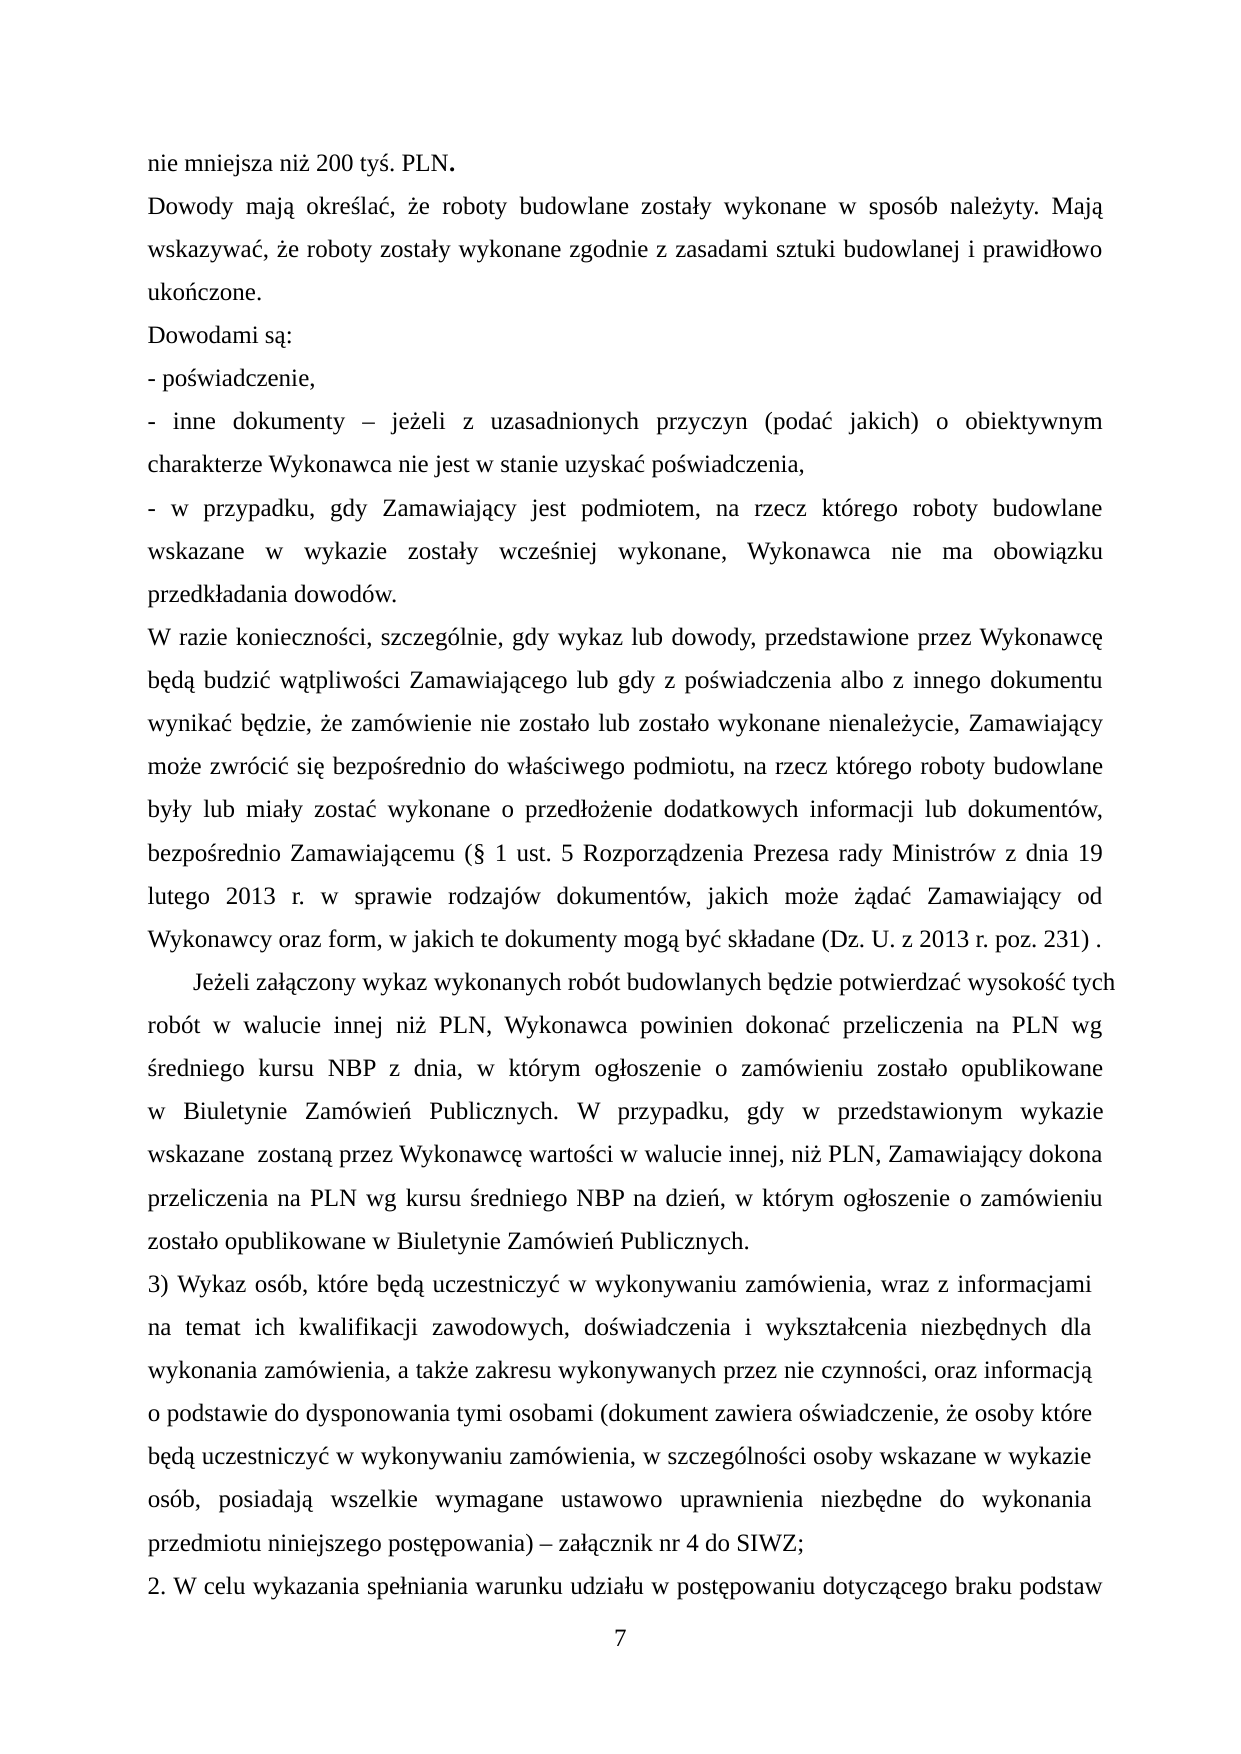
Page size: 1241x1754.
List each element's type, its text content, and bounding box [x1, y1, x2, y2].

text W razie konieczności, szczególnie, gdy wykaz lub dowody, przedstawione przez Wykonawcę będą budzić wątpliwości Zamawiającego lub gdy z poświadczenia albo z innego dokumentu wynikać będzie, że zamówienie nie zostało lub zostało wykonane nienależycie, Zamawiający może zwrócić się bezpośrednio do właściwego podmiotu, na rzecz którego roboty budowlane były lub miały zostać wykonane o przedłożenie dodatkowych informacji lub dokumentów, bezpośrednio Zamawiającemu (§ 1 ust. 5 Rozporządzenia Prezesa rady Ministrów z dnia 19 lutego 2013 r. w sprawie rodzajów dokumentów, jakich może żądać Zamawiający od Wykonawcy oraz form, w jakich te dokumenty mogą być składane (Dz. U. z 2013 r. poz. 231) . [147, 622, 1104, 953]
text 3) Wykaz osób, które będą uczestniczyć w wykonywaniu zamówienia, wraz z informacjami na temat ich kwalifikacji zawodowych, doświadczenia i wykształcenia niezbędnych dla wykonania zamówienia, a także zakresu wykonywanych przez nie czynności, oraz informacją o podstawie do dysponowania tymi osobami (dokument zawiera oświadczenie, że osoby które będą uczestniczyć w wykonywaniu zamówienia, w szczególności osoby wskazane w wykazie osób, posiadają wszelkie wymagane ustawowo uprawnienia niezbędne do wykonania przedmiotu niniejszego postępowania) – załącznik nr 4 do SIWZ; [148, 1269, 1093, 1556]
text - w przypadku, gdy Zamawiający jest podmiotem, na rzecz którego roboty budowlane wskazane w wykazie zostały wcześniej wykonane, Wykonawca nie ma obowiązku przedkładania dowodów. [147, 493, 1104, 608]
text - inne dokumenty – jeżeli z uzasadnionych przyczyn (podać jakich) o obiektywnym charakterze Wykonawca nie jest w stanie uzyskać poświadczenia, [147, 406, 1104, 478]
text Dowody mają określać, że roboty budowlane zostały wykonane w sposób należyty. Mają wskazywać, że roboty zostały wykonane zgodnie z zasadami sztuki budowlanej i prawidłowo ukończone. [147, 191, 1104, 306]
text Dowodami są: [147, 320, 1104, 349]
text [147, 148, 1104, 176]
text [147, 1571, 1104, 1599]
text - poświadczenie, [147, 363, 1104, 392]
text Jeżeli załączony wykaz wykonanych robót budowlanych będzie potwierdzać wysokość tych robót w walucie innej niż PLN, Wykonawca powinien dokonać przeliczenia na PLN wg średniego kursu NBP z dnia, w którym ogłoszenie o zamówieniu zostało opublikowane w Biuletynie Zamówień Publicznych. W przypadku, gdy w przedstawionym wykazie wskazane zostaną przez Wykonawcę wartości w walucie innej, niż PLN, Zamawiający dokona przeliczenia na PLN wg kursu średniego NBP na dzień, w którym ogłoszenie o zamówieniu zostało opublikowane w Biuletynie Zamówień Publicznych. [147, 967, 1104, 1254]
